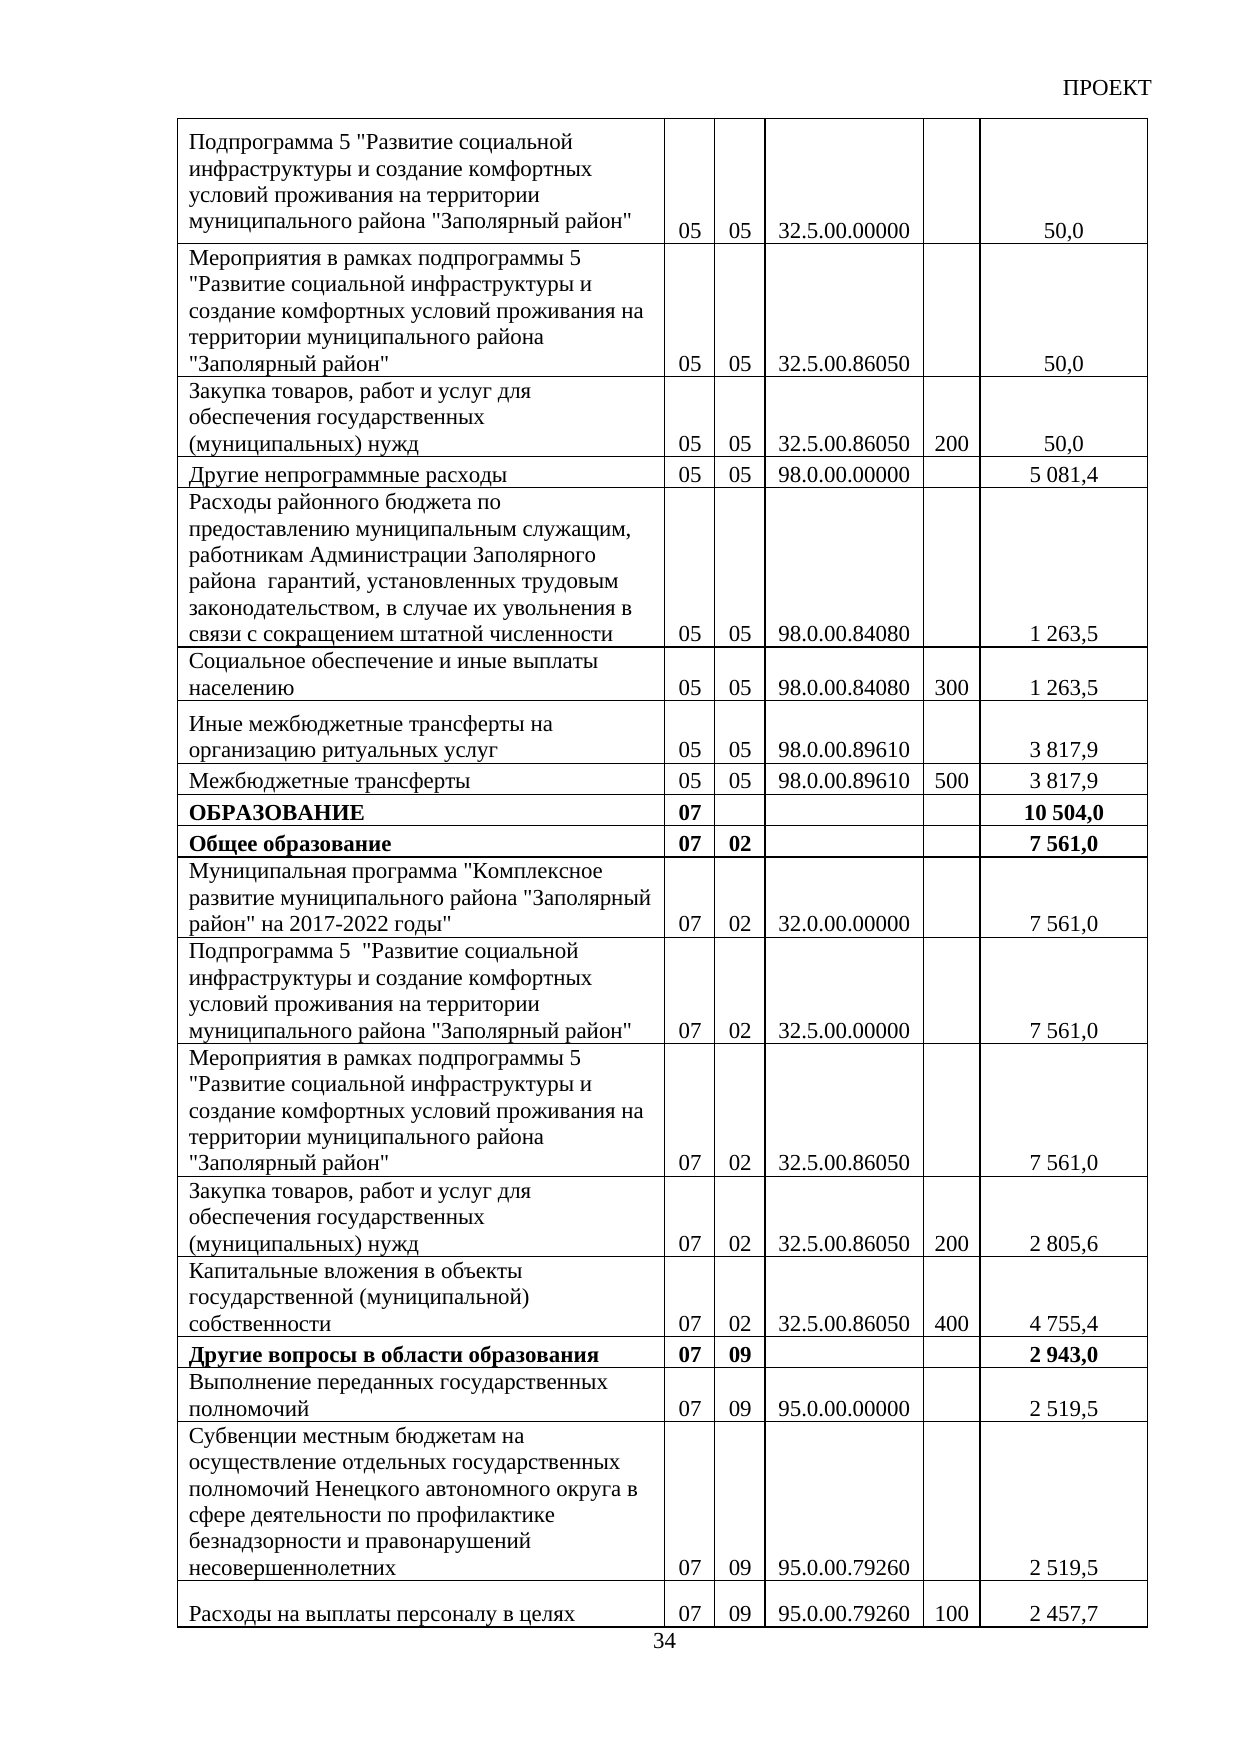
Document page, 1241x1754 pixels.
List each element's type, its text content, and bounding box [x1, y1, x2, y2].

table_cell Муниципальная программа "Комплексное развитие муниципального района "Заполярный район" на 2017-2022 годы" [178, 858, 664, 937]
table_cell 05 [665, 119, 714, 243]
table_cell 2 943,0 [981, 1337, 1147, 1367]
table_cell 98.0.00.84080 [766, 648, 923, 700]
table_cell [924, 938, 979, 1043]
table_cell 07 [665, 1257, 714, 1336]
table_cell 09 [715, 1368, 764, 1421]
table_cell 07 [665, 938, 714, 1043]
table_cell 09 [715, 1422, 764, 1580]
table_cell 10 504,0 [981, 795, 1147, 825]
table_cell 7 561,0 [981, 858, 1147, 937]
table_cell 100 [924, 1581, 979, 1626]
table_cell 05 [715, 244, 764, 376]
table_cell 50,0 [981, 244, 1147, 376]
table_cell 2 519,5 [981, 1422, 1147, 1580]
table_cell 32.5.00.86050 [766, 244, 923, 376]
table_cell [766, 826, 923, 856]
table_cell [924, 701, 979, 763]
table_cell Мероприятия в рамках подпрограммы 5 "Развитие социальной инфраструктуры и создание комфортных условий проживания на территории муниципального района "Заполярный район" [178, 1044, 664, 1176]
table_cell 32.0.00.00000 [766, 858, 923, 937]
table_cell 3 817,9 [981, 764, 1147, 794]
table_cell 05 [665, 701, 714, 763]
table_cell 1 263,5 [981, 648, 1147, 700]
table_cell [924, 826, 979, 856]
table_cell 1 263,5 [981, 488, 1147, 646]
table_cell Другие непрограммные расходы [178, 457, 664, 487]
table_cell 50,0 [981, 377, 1147, 456]
table_cell 05 [665, 244, 714, 376]
table_cell 07 [665, 858, 714, 937]
table_cell 05 [665, 488, 714, 646]
table_cell [924, 858, 979, 937]
table_cell 02 [715, 938, 764, 1043]
table_cell Иные межбюджетные трансферты на организацию ритуальных услуг [178, 701, 664, 763]
table_cell 05 [665, 457, 714, 487]
table_cell 3 817,9 [981, 701, 1147, 763]
table_cell 50,0 [981, 119, 1147, 243]
table_cell 400 [924, 1257, 979, 1336]
table_cell 05 [715, 701, 764, 763]
table_cell 07 [665, 1422, 714, 1580]
table_cell 09 [715, 1337, 764, 1367]
table_cell 02 [715, 1257, 764, 1336]
table_cell 7 561,0 [981, 826, 1147, 856]
table_cell Общее образование [178, 826, 664, 856]
table_cell 98.0.00.89610 [766, 764, 923, 794]
table_cell 02 [715, 1177, 764, 1256]
table_cell 200 [924, 1177, 979, 1256]
table_cell 500 [924, 764, 979, 794]
table_cell 05 [665, 648, 714, 700]
table_cell 2 805,6 [981, 1177, 1147, 1256]
table_cell 05 [715, 119, 764, 243]
table_cell [924, 1044, 979, 1176]
table_cell 32.5.00.00000 [766, 938, 923, 1043]
table_cell [766, 1337, 923, 1367]
table_cell [924, 457, 979, 487]
table_cell 95.0.00.00000 [766, 1368, 923, 1421]
table_cell [924, 1368, 979, 1421]
table_cell 2 457,7 [981, 1581, 1147, 1626]
table_cell 02 [715, 826, 764, 856]
table_cell 07 [665, 1368, 714, 1421]
table_cell [766, 795, 923, 825]
table_cell Подпрограмма 5 "Развитие социальной инфраструктуры и создание комфортных условий проживания на территории муниципального района "Заполярный район" [178, 119, 664, 243]
table_cell Закупка товаров, работ и услуг для обеспечения государственных (муниципальных) нужд [178, 377, 664, 456]
table_cell 07 [665, 1581, 714, 1626]
table_cell 7 561,0 [981, 1044, 1147, 1176]
table_cell Субвенции местным бюджетам на осуществление отдельных государственных полномочий Ненецкого автономного округа в сфере деятельности по профилактике безнадзорности и правонарушений несовершеннолетних [178, 1422, 664, 1580]
table_cell [924, 795, 979, 825]
table_cell 95.0.00.79260 [766, 1581, 923, 1626]
table_cell Социальное обеспечение и иные выплаты населению [178, 648, 664, 700]
table_cell 05 [665, 764, 714, 794]
table_cell 09 [715, 1581, 764, 1626]
table_cell ОБРАЗОВАНИЕ [178, 795, 664, 825]
table_cell Межбюджетные трансферты [178, 764, 664, 794]
table_cell 32.5.00.00000 [766, 119, 923, 243]
table_cell Подпрограмма 5 "Развитие социальной инфраструктуры и создание комфортных условий проживания на территории муниципального района "Заполярный район" [178, 938, 664, 1043]
table_cell 98.0.00.00000 [766, 457, 923, 487]
table_cell 05 [715, 457, 764, 487]
table_cell 32.5.00.86050 [766, 1177, 923, 1256]
table_cell 05 [715, 764, 764, 794]
table_cell 07 [665, 795, 714, 825]
table_cell 07 [665, 826, 714, 856]
table_cell 05 [715, 377, 764, 456]
table_cell [715, 795, 764, 825]
table_cell [924, 1337, 979, 1367]
table_cell [924, 244, 979, 376]
table_cell 02 [715, 1044, 764, 1176]
table_cell [924, 488, 979, 646]
table_cell 7 561,0 [981, 938, 1147, 1043]
table_cell Закупка товаров, работ и услуг для обеспечения государственных (муниципальных) нужд [178, 1177, 664, 1256]
table_cell 98.0.00.84080 [766, 488, 923, 646]
table_cell 05 [715, 648, 764, 700]
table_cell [178, 1581, 664, 1626]
table_cell Капитальные вложения в объекты государственной (муниципальной) собственности [178, 1257, 664, 1336]
table_cell Другие вопросы в области образования [178, 1337, 664, 1367]
table_cell 07 [665, 1337, 714, 1367]
table_cell 4 755,4 [981, 1257, 1147, 1336]
table_cell 32.5.00.86050 [766, 377, 923, 456]
table_cell [924, 1422, 979, 1580]
table_cell Расходы районного бюджета по предоставлению муниципальным служащим, работникам Администрации Заполярного района гарантий, установленных трудовым законодательством, в случае их увольнения в связи с сокращением штатной численности [178, 488, 664, 646]
table_cell Мероприятия в рамках подпрограммы 5 "Развитие социальной инфраструктуры и создание комфортных условий проживания на территории муниципального района "Заполярный район" [178, 244, 664, 376]
table_cell 05 [665, 377, 714, 456]
table_cell 300 [924, 648, 979, 700]
table_cell 05 [715, 488, 764, 646]
table_cell 32.5.00.86050 [766, 1257, 923, 1336]
table_cell 5 081,4 [981, 457, 1147, 487]
table_cell 02 [715, 858, 764, 937]
table_cell [924, 119, 979, 243]
table_cell 98.0.00.89610 [766, 701, 923, 763]
table_cell 07 [665, 1044, 714, 1176]
table_cell 95.0.00.79260 [766, 1422, 923, 1580]
table_cell 200 [924, 377, 979, 456]
table_cell Выполнение переданных государственных полномочий [178, 1368, 664, 1421]
table_cell 32.5.00.86050 [766, 1044, 923, 1176]
table_cell 07 [665, 1177, 714, 1256]
table_cell 2 519,5 [981, 1368, 1147, 1421]
